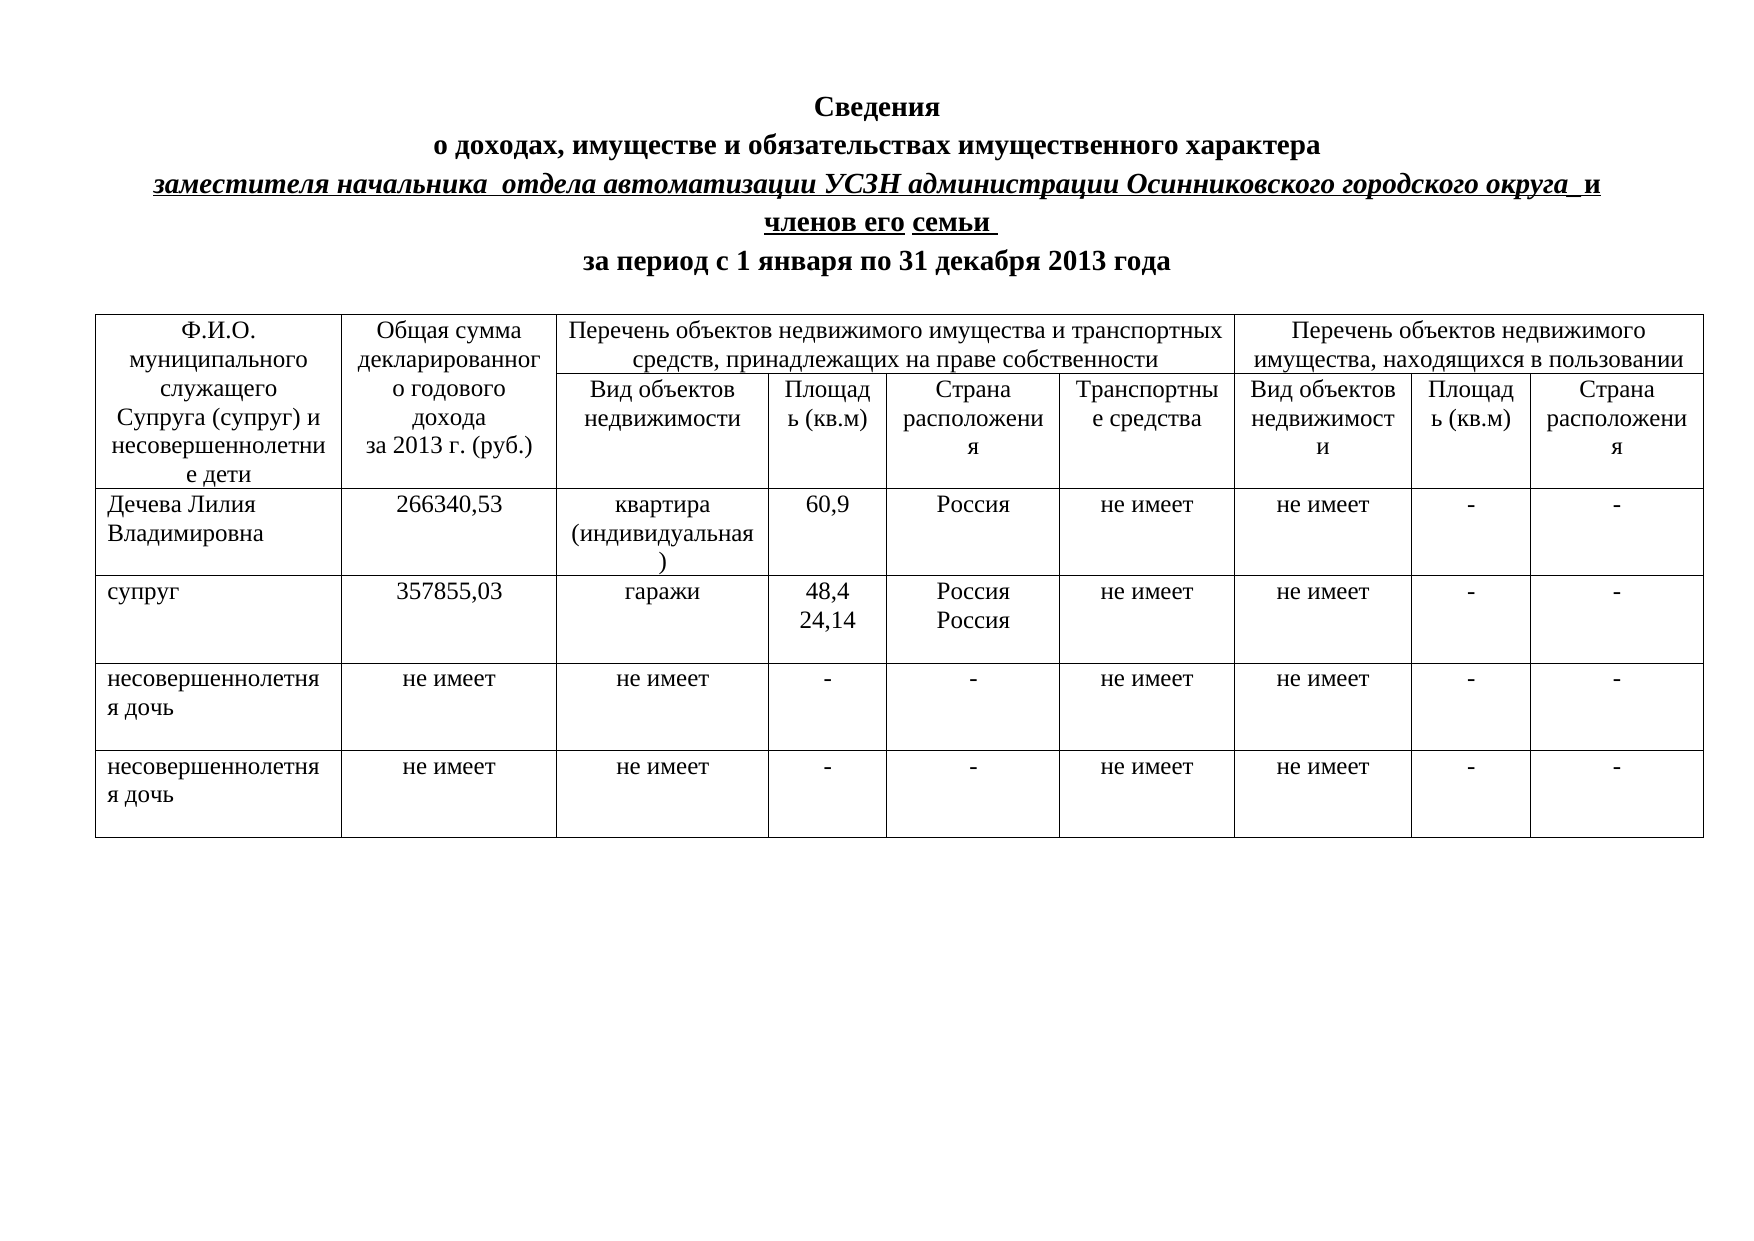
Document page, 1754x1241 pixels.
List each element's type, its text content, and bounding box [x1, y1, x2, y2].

table_header Ф.И.О. муниципального служащего Супруга (супруг) и несовершеннолетние дети [96, 315, 341, 488]
table_cell не имеет [1235, 489, 1411, 575]
table_cell Вид объектов недвижимости [557, 374, 768, 488]
table_cell не имеет [1060, 751, 1234, 837]
table_cell Вид объектов недвижимости [1235, 374, 1411, 488]
table_cell супруг [96, 576, 341, 662]
table_cell - [887, 751, 1059, 837]
table_cell квартира (индивидуальная) [557, 489, 768, 575]
table_cell Страна расположения [887, 374, 1059, 488]
table_cell - [769, 664, 886, 750]
table_cell - [1531, 664, 1703, 750]
table_cell не имеет [1060, 576, 1234, 662]
table_cell - [1412, 576, 1530, 662]
table_cell - [1531, 576, 1703, 662]
table_cell не имеет [1235, 576, 1411, 662]
table_cell - [1412, 664, 1530, 750]
table_cell не имеет [342, 751, 556, 837]
table_cell - [1412, 489, 1530, 575]
table_cell - [1531, 489, 1703, 575]
table_cell не имеет [1060, 664, 1234, 750]
table_cell несовершеннолетняя дочь [96, 751, 341, 837]
table_header Перечень объектов недвижимого имущества и транспортных средств, принадлежащих на праве собственности [557, 315, 1234, 373]
table_cell Дечева Лилия Владимировна [96, 489, 341, 575]
text Cведения [118, 89, 1636, 122]
table_cell гаражи [557, 576, 768, 662]
table_cell 48,4 24,14 [769, 576, 886, 662]
table_cell - [1412, 751, 1530, 837]
table_cell Площадь (кв.м) [1412, 374, 1530, 488]
table_cell - [769, 751, 886, 837]
table_header Общая сумма декларированного годового дохода за 2013 г. (руб.) [342, 315, 556, 488]
table_cell не имеет [1235, 751, 1411, 837]
text о доходах, имуществе и обязательствах имущественного характера [118, 127, 1636, 161]
table_header Перечень объектов недвижимого имущества, находящихся в пользовании [1235, 315, 1703, 373]
text заместителя начальника отдела автоматизации УСЗН администрации Осинниковского городского округа_и членов его семьи [118, 166, 1636, 238]
table_cell 357855,03 [342, 576, 556, 662]
table_cell Площадь (кв.м) [769, 374, 886, 488]
table_cell Россия [887, 489, 1059, 575]
text за период с 1 января по 31 декабря 2013 года [118, 243, 1636, 276]
table_cell 266340,53 [342, 489, 556, 575]
table_cell 60,9 [769, 489, 886, 575]
table_cell Страна расположения [1531, 374, 1703, 488]
table_cell не имеет [557, 664, 768, 750]
table_cell не имеет [1060, 489, 1234, 575]
table_cell не имеет [1235, 664, 1411, 750]
table_cell - [1531, 751, 1703, 837]
table_cell Россия Россия [887, 576, 1059, 662]
table_cell не имеет [557, 751, 768, 837]
table_cell Транспортные средства [1060, 374, 1234, 488]
table_cell не имеет [342, 664, 556, 750]
table_cell несовершеннолетняя дочь [96, 664, 341, 750]
table_cell - [887, 664, 1059, 750]
